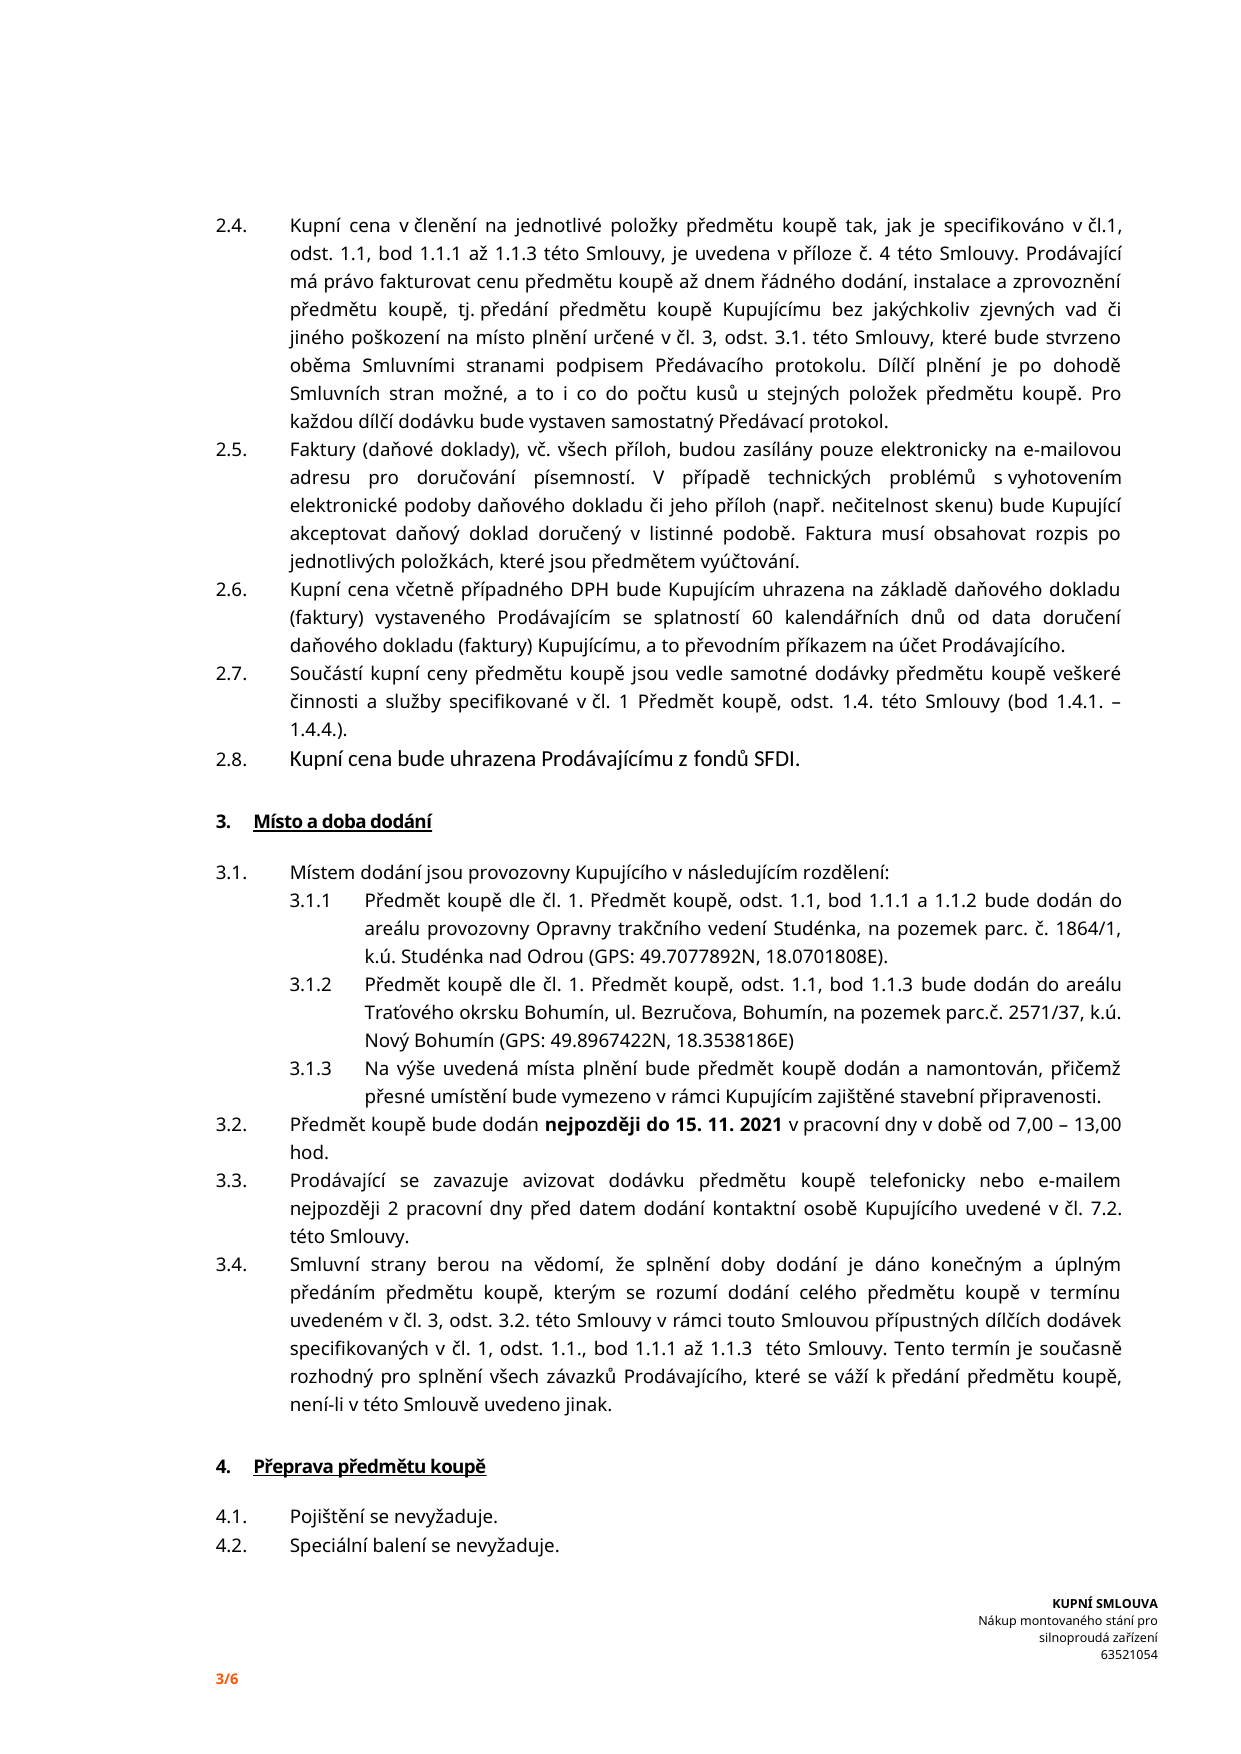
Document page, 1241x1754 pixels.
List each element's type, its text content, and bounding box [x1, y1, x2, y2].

subtitle Místo a doba dodání [216, 809, 1122, 834]
list Smluvní strany berou na vědomí, že splnění doby dodání je dáno konečným a úplným předáním předmětu koupě, kterým se rozumí dodání celého předmětu koupě v termínu uvedeném v čl. 3, odst. 3.2. této Smlouvy v rámci touto Smlouvou přípustných dílčích dodávek specifikovaných v čl. 1, odst. 1.1., bod 1.1.1 až 1.1.3 této Smlouvy. Tento termín je současně rozhodný pro splnění všech závazků Prodávajícího, které se váží k předání předmětu koupě, není-li v této Smlouvě uvedeno jinak. [216, 1252, 1122, 1417]
list Místem dodání jsou provozovny Kupujícího v následujícím rozdělení: [216, 859, 1122, 885]
list Kupní cena v členění na jednotlivé položky předmětu koupě tak, jak je specifikováno v čl.1, odst. 1.1, bod 1.1.1 až 1.1.3 této Smlouvy, je uvedena v příloze č. 4 této Smlouvy. Prodávající má právo fakturovat cenu předmětu koupě až dnem řádného dodání, instalace a zprovoznění předmětu koupě, tj. předání předmětu koupě Kupujícímu bez jakýchkoliv zjevných vad či jiného poškození na místo plnění určené v čl. 3, odst. 3.1. této Smlouvy, které bude stvrzeno oběma Smluvními stranami podpisem Předávacího protokolu. Dílčí plnění je po dohodě Smluvních stran možné, a to i co do počtu kusů u stejných položek předmětu koupě. Pro každou dílčí dodávku bude vystaven samostatný Předávací protokol. [216, 212, 1122, 434]
list Speciální balení se nevyžaduje. [216, 1532, 1122, 1557]
list Prodávající se zavazuje avizovat dodávku předmětu koupě telefonicky nebo e-mailem nejpozději 2 pracovní dny před datem dodání kontaktní osobě Kupujícího uvedené v čl. 7.2. této Smlouvy. [216, 1168, 1122, 1249]
list Pojištění se nevyžaduje. [216, 1504, 1122, 1529]
list Předmět koupě dle čl. 1. Předmět koupě, odst. 1.1, bod 1.1.3 bude dodán do areálu Traťového okrsku Bohumín, ul. Bezručova, Bohumín, na pozemek parc.č. 2571/37, k.ú. Nový Bohumín (GPS: 49.8967422N, 18.3538186E) [289, 971, 1122, 1053]
list Kupní cena včetně případného DPH bude Kupujícím uhrazena na základě daňového dokladu (faktury) vystaveného Prodávajícím se splatností 60 kalendářních dnů od data doručení daňového dokladu (faktury) Kupujícímu, a to převodním příkazem na účet Prodávajícího. [216, 576, 1122, 658]
list Kupní cena bude uhrazena Prodávajícímu z fondů SFDI. [216, 744, 1122, 773]
subtitle Přeprava předmětu koupě [216, 1453, 1122, 1479]
list Součástí kupní ceny předmětu koupě jsou vedle samotné dodávky předmětu koupě veškeré činnosti a služby specifikované v čl. 1 Předmět koupě, odst. 1.4. této Smlouvy (bod 1.4.1. – 1.4.4.). [216, 661, 1122, 742]
list Předmět koupě bude dodán nejpozději do 15. 11. 2021 v pracovní dny v době od 7,00 – 13,00 hod. [216, 1112, 1122, 1165]
list Na výše uvedená místa plnění bude předmět koupě dodán a namontován, přičemž přesné umístění bude vymezeno v rámci Kupujícím zajištěné stavební připravenosti. [289, 1056, 1122, 1109]
list Faktury (daňové doklady), vč. všech příloh, budou zasílány pouze elektronicky na e-mailovou adresu pro doručování písemností. V případě technických problémů s vyhotovením elektronické podoby daňového dokladu či jeho příloh (např. nečitelnost skenu) bude Kupující akceptovat daňový doklad doručený v listinné podobě. Faktura musí obsahovat rozpis po jednotlivých položkách, které jsou předmětem vyúčtování. [216, 436, 1122, 574]
list Předmět koupě dle čl. 1. Předmět koupě, odst. 1.1, bod 1.1.1 a 1.1.2 bude dodán do areálu provozovny Opravny trakčního vedení Studénka, na pozemek parc. č. 1864/1, k.ú. Studénka nad Odrou (GPS: 49.7077892N, 18.0701808E). [289, 887, 1122, 969]
